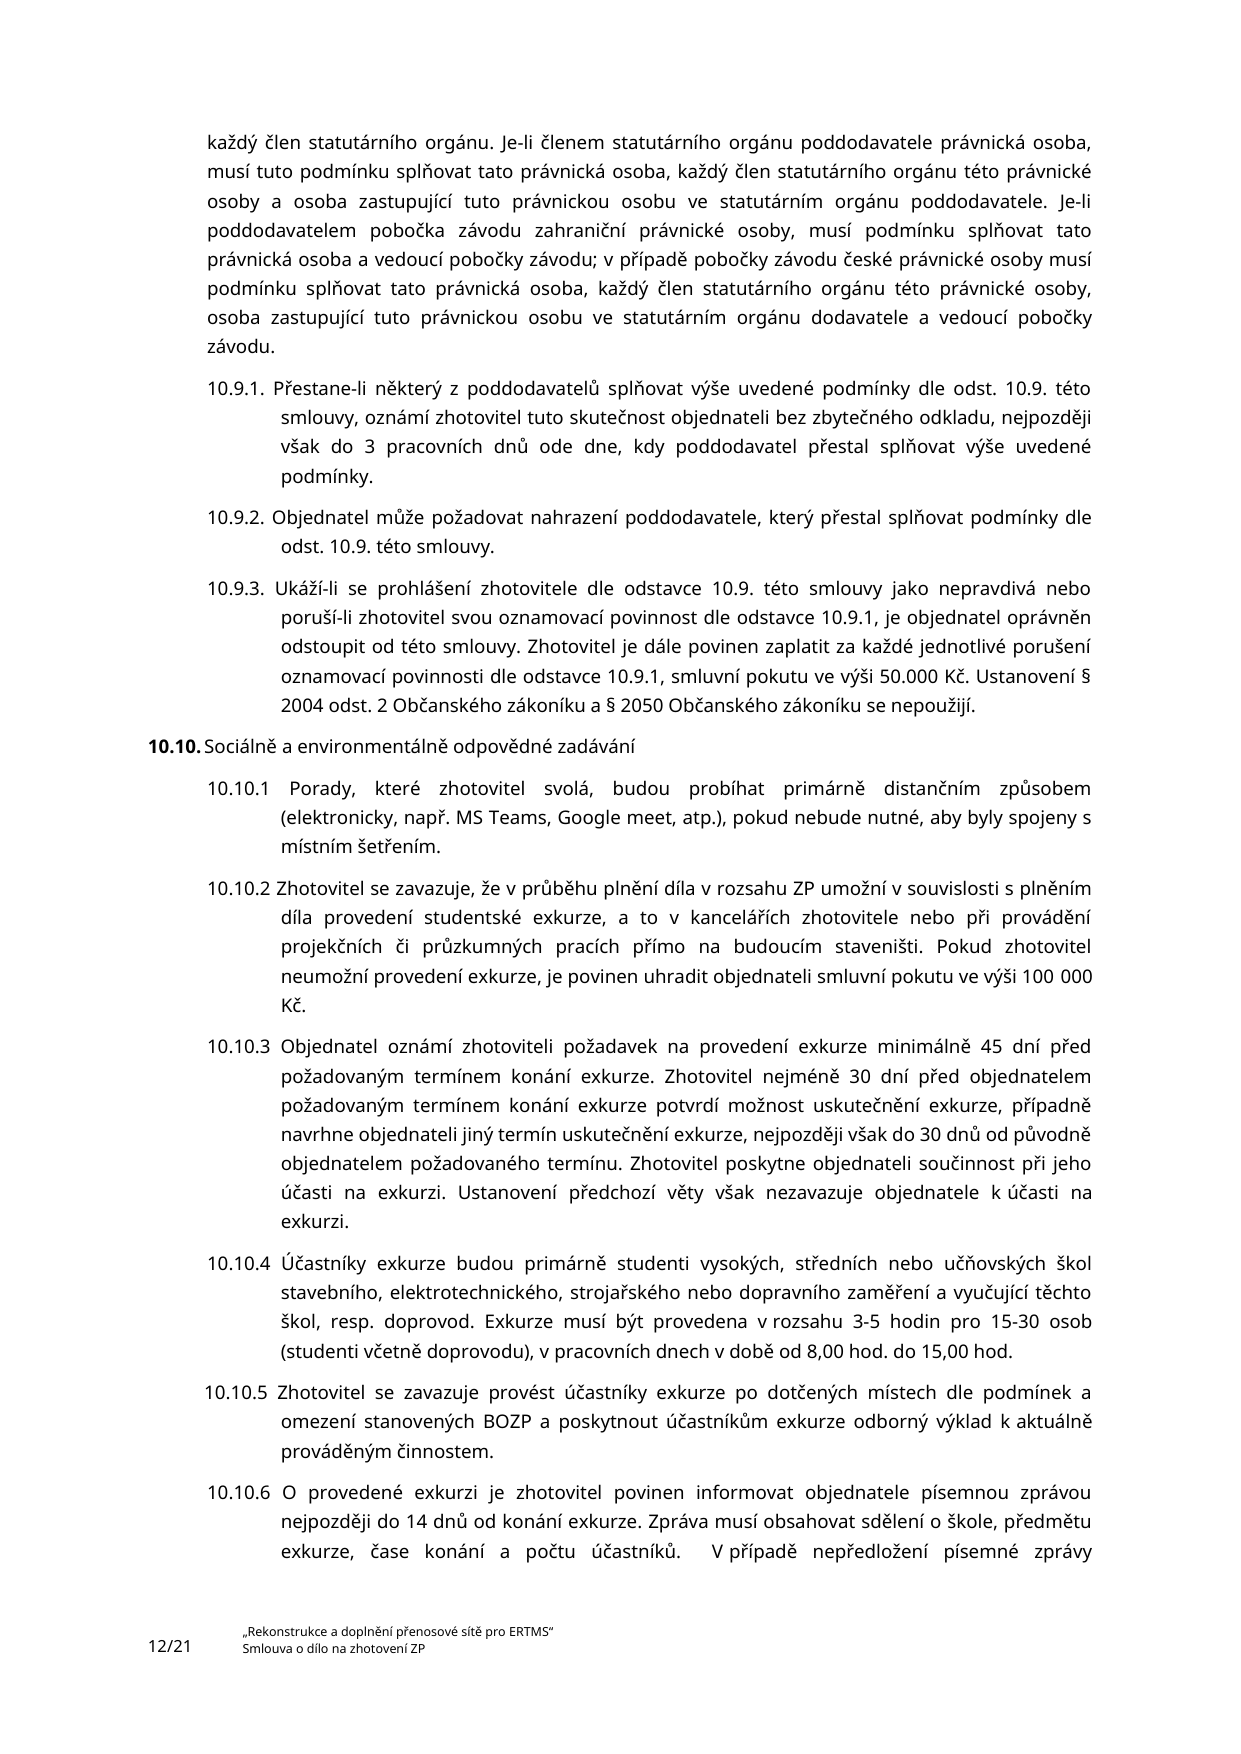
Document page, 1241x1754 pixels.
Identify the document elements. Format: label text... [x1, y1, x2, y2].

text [148, 126, 1092, 360]
text 10.9.3. Ukáží-li se prohlášení zhotovitele dle odstavce 10.9. této smlouvy jako nepravdivá nebo poruší-li zhotovitel svou oznamovací povinnost dle odstavce 10.9.1, je objednatel oprávněn odstoupit od této smlouvy. Zhotovitel je dále povinen zaplatit za každé jednotlivé porušení oznamovací povinnosti dle odstavce 10.9.1, smluvní pokutu ve výši 50.000 Kč. Ustanovení § 2004 odst. 2 Občanského zákoníku a § 2050 Občanského zákoníku se nepoužijí. [207, 572, 1092, 718]
text 10.10.3 Objednatel oznámí zhotoviteli požadavek na provedení exkurze minimálně 45 dní před požadovaným termínem konání exkurze. Zhotovitel nejméně 30 dní před objednatelem požadovaným termínem konání exkurze potvrdí možnost uskutečnění exkurze, případně navrhne objednateli jiný termín uskutečnění exkurze, nejpozději však do 30 dnů od původně objednatelem požadovaného termínu. Zhotovitel poskytne objednateli součinnost při jeho účasti na exkurzi. Ustanovení předchozí věty však nezavazuje objednatele k účasti na exkurzi. [207, 1031, 1092, 1235]
text 10.10.4 Účastníky exkurze budou primárně studenti vysokých, středních nebo učňovských škol stavebního, elektrotechnického, strojařského nebo dopravního zaměření a vyučující těchto škol, resp. doprovod. Exkurze musí být provedena v rozsahu 3-5 hodin pro 15-30 osob (studenti včetně doprovodu), v pracovních dnech v době od 8,00 hod. do 15,00 hod. [207, 1247, 1092, 1364]
text 10.10.2 Zhotovitel se zavazuje, že v průběhu plnění díla v rozsahu ZP umožní v souvislosti s plněním díla provedení studentské exkurze, a to v kancelářích zhotovitele nebo při provádění projekčních či průzkumných pracích přímo na budoucím staveništi. Pokud zhotovitel neumožní provedení exkurze, je povinen uhradit objednateli smluvní pokutu ve výši 100 000 Kč. [207, 872, 1092, 1018]
text 10.10.5 Zhotovitel se zavazuje provést účastníky exkurze po dotčených místech dle podmínek a omezení stanovených BOZP a poskytnout účastníkům exkurze odborný výklad k aktuálně prováděným činnostem. [204, 1376, 1092, 1464]
text 10.10. Sociálně a environmentálně odpovědné zadávání [148, 731, 1092, 760]
text 10.10.1 Porady, které zhotovitel svolá, budou probíhat primárně distančním způsobem (elektronicky, např. MS Teams, Google meet, atp.), pokud nebude nutné, aby byly spojeny s místním šetřením. [207, 772, 1092, 860]
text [207, 1476, 1092, 1564]
text 10.9.1. Přestane-li některý z poddodavatelů splňovat výše uvedené podmínky dle odst. 10.9. této smlouvy, oznámí zhotovitel tuto skutečnost objednateli bez zbytečného odkladu, nejpozději však do 3 pracovních dnů ode dne, kdy poddodavatel přestal splňovat výše uvedené podmínky. [207, 372, 1092, 489]
text 10.9.2. Objednatel může požadovat nahrazení poddodavatele, který přestal splňovat podmínky dle odst. 10.9. této smlouvy. [207, 501, 1092, 560]
